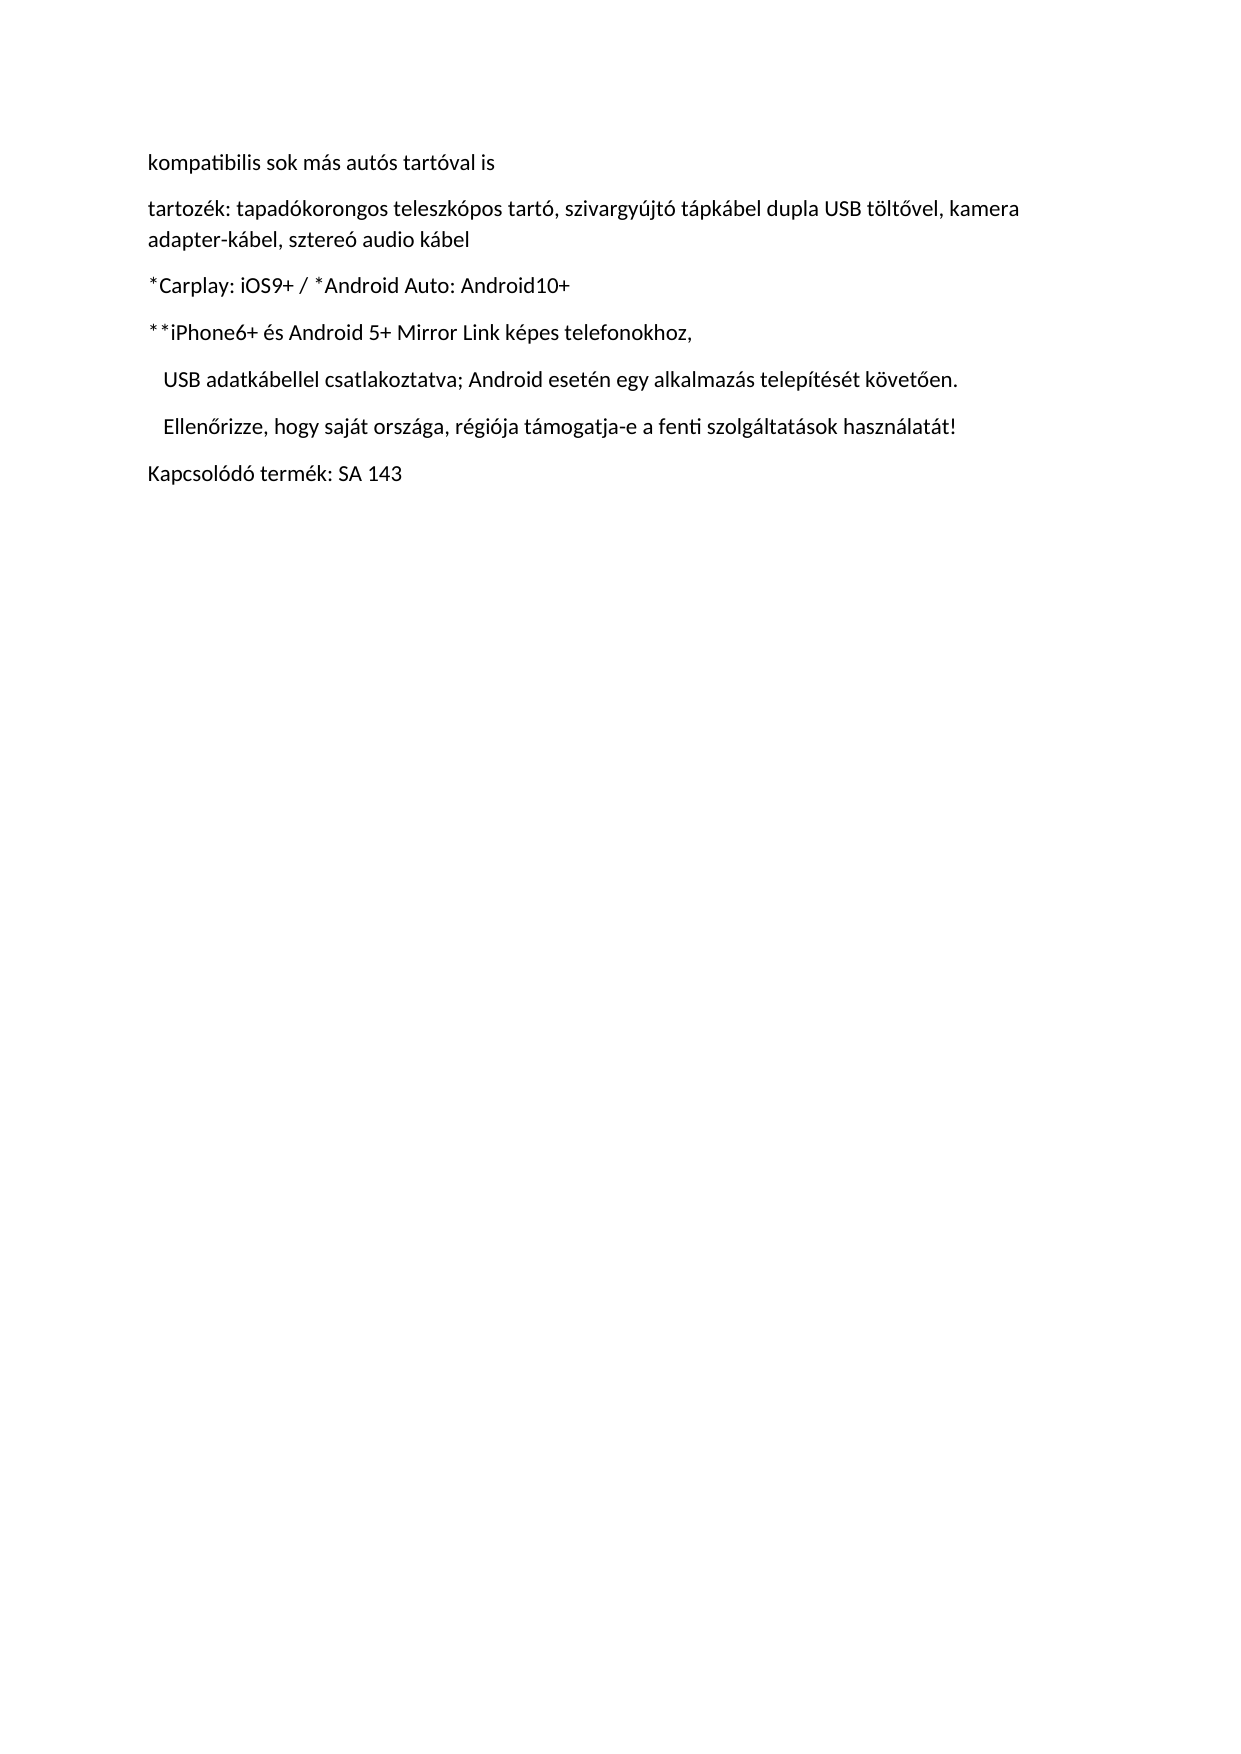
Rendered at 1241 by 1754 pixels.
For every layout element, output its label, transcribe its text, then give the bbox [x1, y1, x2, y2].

text tartozék: tapadókorongos teleszkópos tartó, szivargyújtó tápkábel dupla USB töltővel, kamera adapter-kábel, sztereó audio kábel [148, 194, 1093, 253]
text *Carplay: iOS9+ / *Android Auto: Android10+ [148, 272, 1093, 299]
text Ellenőrizze, hogy saját országa, régiója támogatja-e a fenti szolgáltatások használatát! [148, 412, 1093, 440]
text **iPhone6+ és Android 5+ Mirror Link képes telefonokhoz, [148, 318, 1093, 346]
text USB adatkábellel csatlakoztatva; Android esetén egy alkalmazás telepítését követően. [148, 365, 1093, 393]
text kompatibilis sok más autós tartóval is [148, 148, 1093, 176]
text Kapcsolódó termék: SA 143 [148, 459, 1093, 487]
